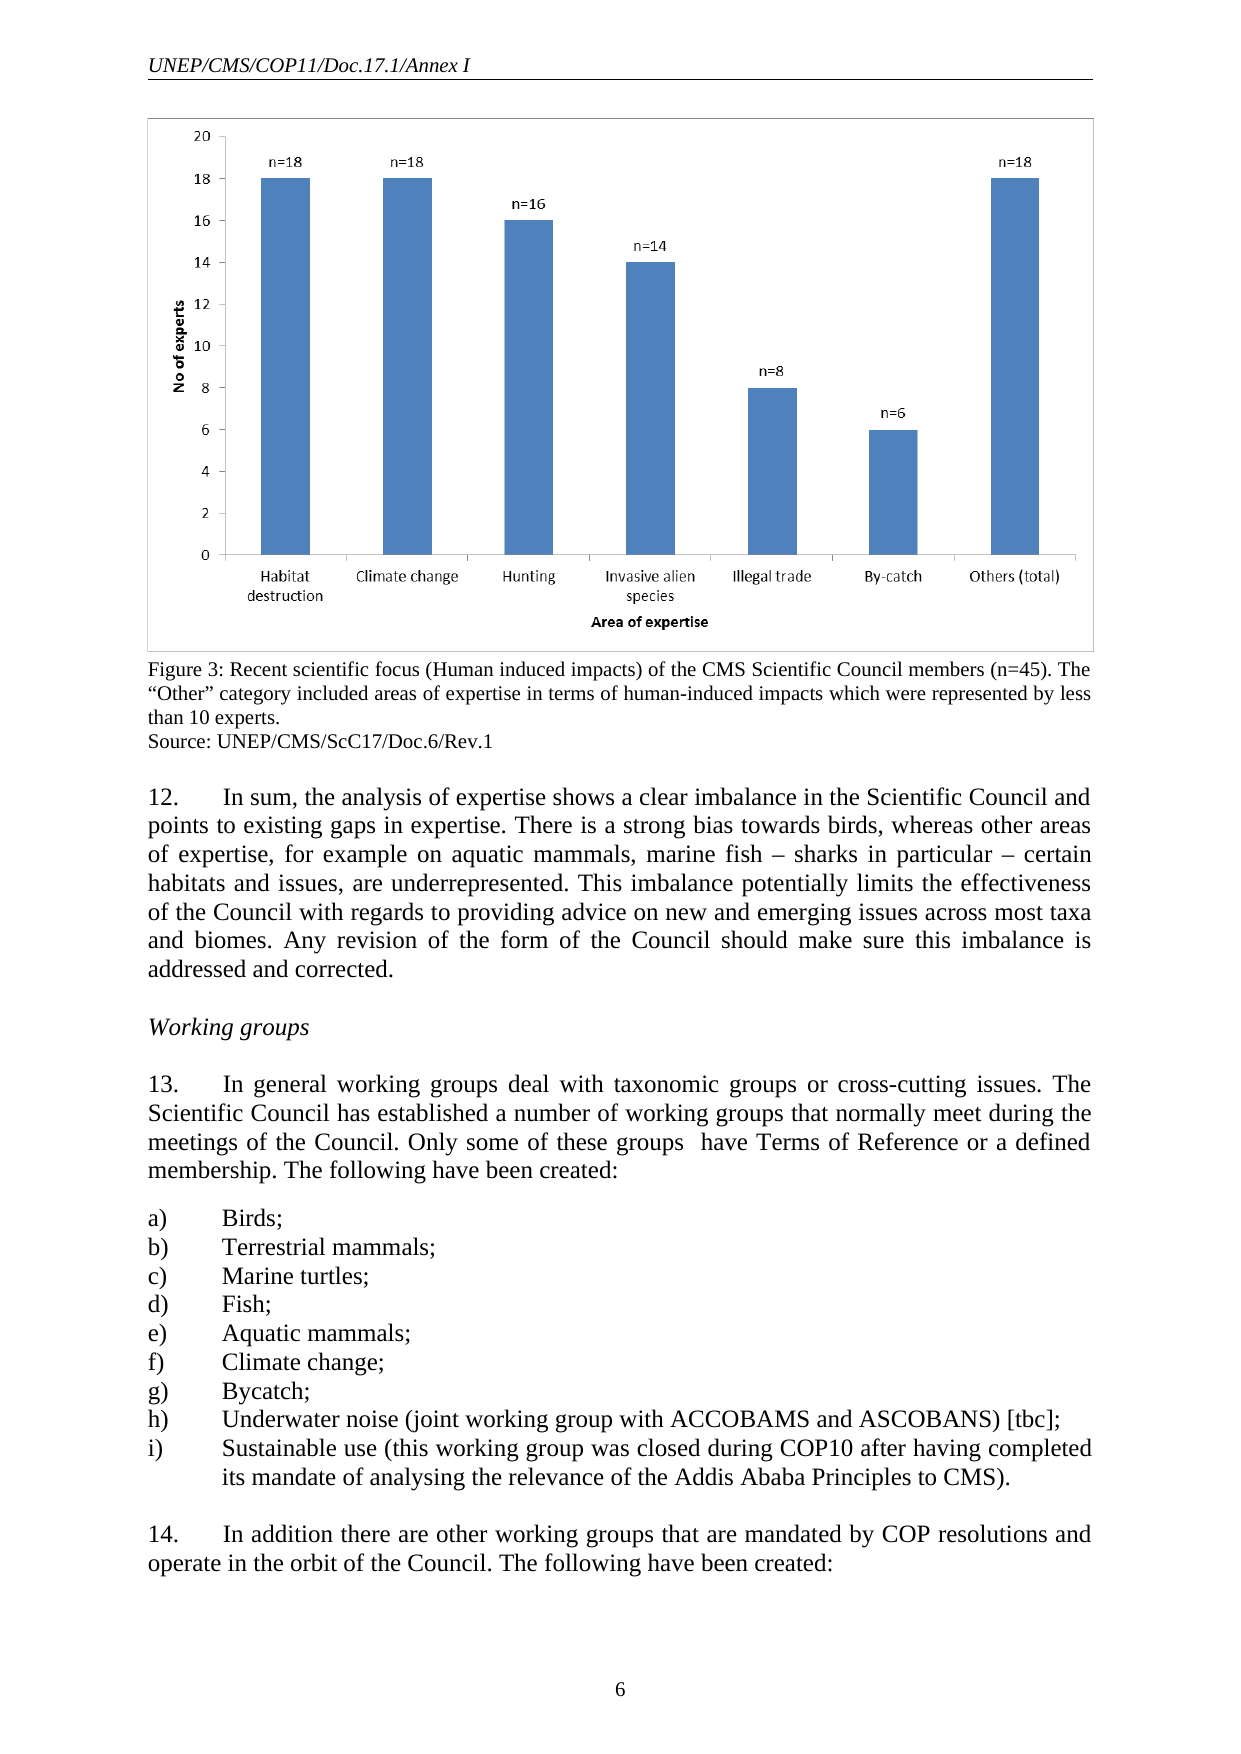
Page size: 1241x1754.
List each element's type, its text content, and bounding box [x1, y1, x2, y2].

list Aquatic mammals; [148, 1318, 1092, 1347]
list Terrestrial mammals; [148, 1232, 1092, 1261]
list In general working groups deal with taxonomic groups or cross-cutting issues. The Scientific Council has established a number of working groups that normally meet during the meetings of the Council. Only some of these groups have Terms of Reference or a defined membership. The following have been created: [148, 1069, 1092, 1184]
list In addition there are other working groups that are mandated by COP resolutions and operate in the orbit of the Council. The following have been created: [148, 1519, 1092, 1577]
list Bycatch; [148, 1376, 1092, 1404]
list Fish; [148, 1289, 1092, 1318]
list Climate change; [148, 1347, 1092, 1376]
text Source: UNEP/CMS/ScC17/Doc.6/Rev.1 [148, 729, 1092, 753]
text Figure 3: Recent scientific focus (Human induced impacts) of the CMS Scientific Council members (n=45). The “Other” category included areas of expertise in terms of human-induced impacts which were represented by less than 10 experts. [148, 657, 1092, 729]
list In sum, the analysis of expertise shows a clear imbalance in the Scientific Council and points to existing gaps in expertise. There is a strong bias towards birds, whereas other areas of expertise, for example on aquatic mammals, marine fish – sharks in particular – certain habitats and issues, are underrepresented. This imbalance potentially limits the effectiveness of the Council with regards to providing advice on new and emerging issues across most taxa and biomes. Any revision of the form of the Council should make sure this imbalance is addressed and corrected. [148, 782, 1092, 983]
list Birds; [148, 1203, 1092, 1232]
picture [147, 118, 1094, 652]
list Underwater noise (joint working group with ACCOBAMS and ASCOBANS) [tbc]; [148, 1404, 1092, 1433]
list Sustainable use (this working group was closed during COP10 after having completed its mandate of analysing the relevance of the Addis Ababa Principles to CMS). [148, 1433, 1092, 1491]
list Marine turtles; [148, 1261, 1092, 1289]
text Working groups [148, 1012, 1092, 1040]
